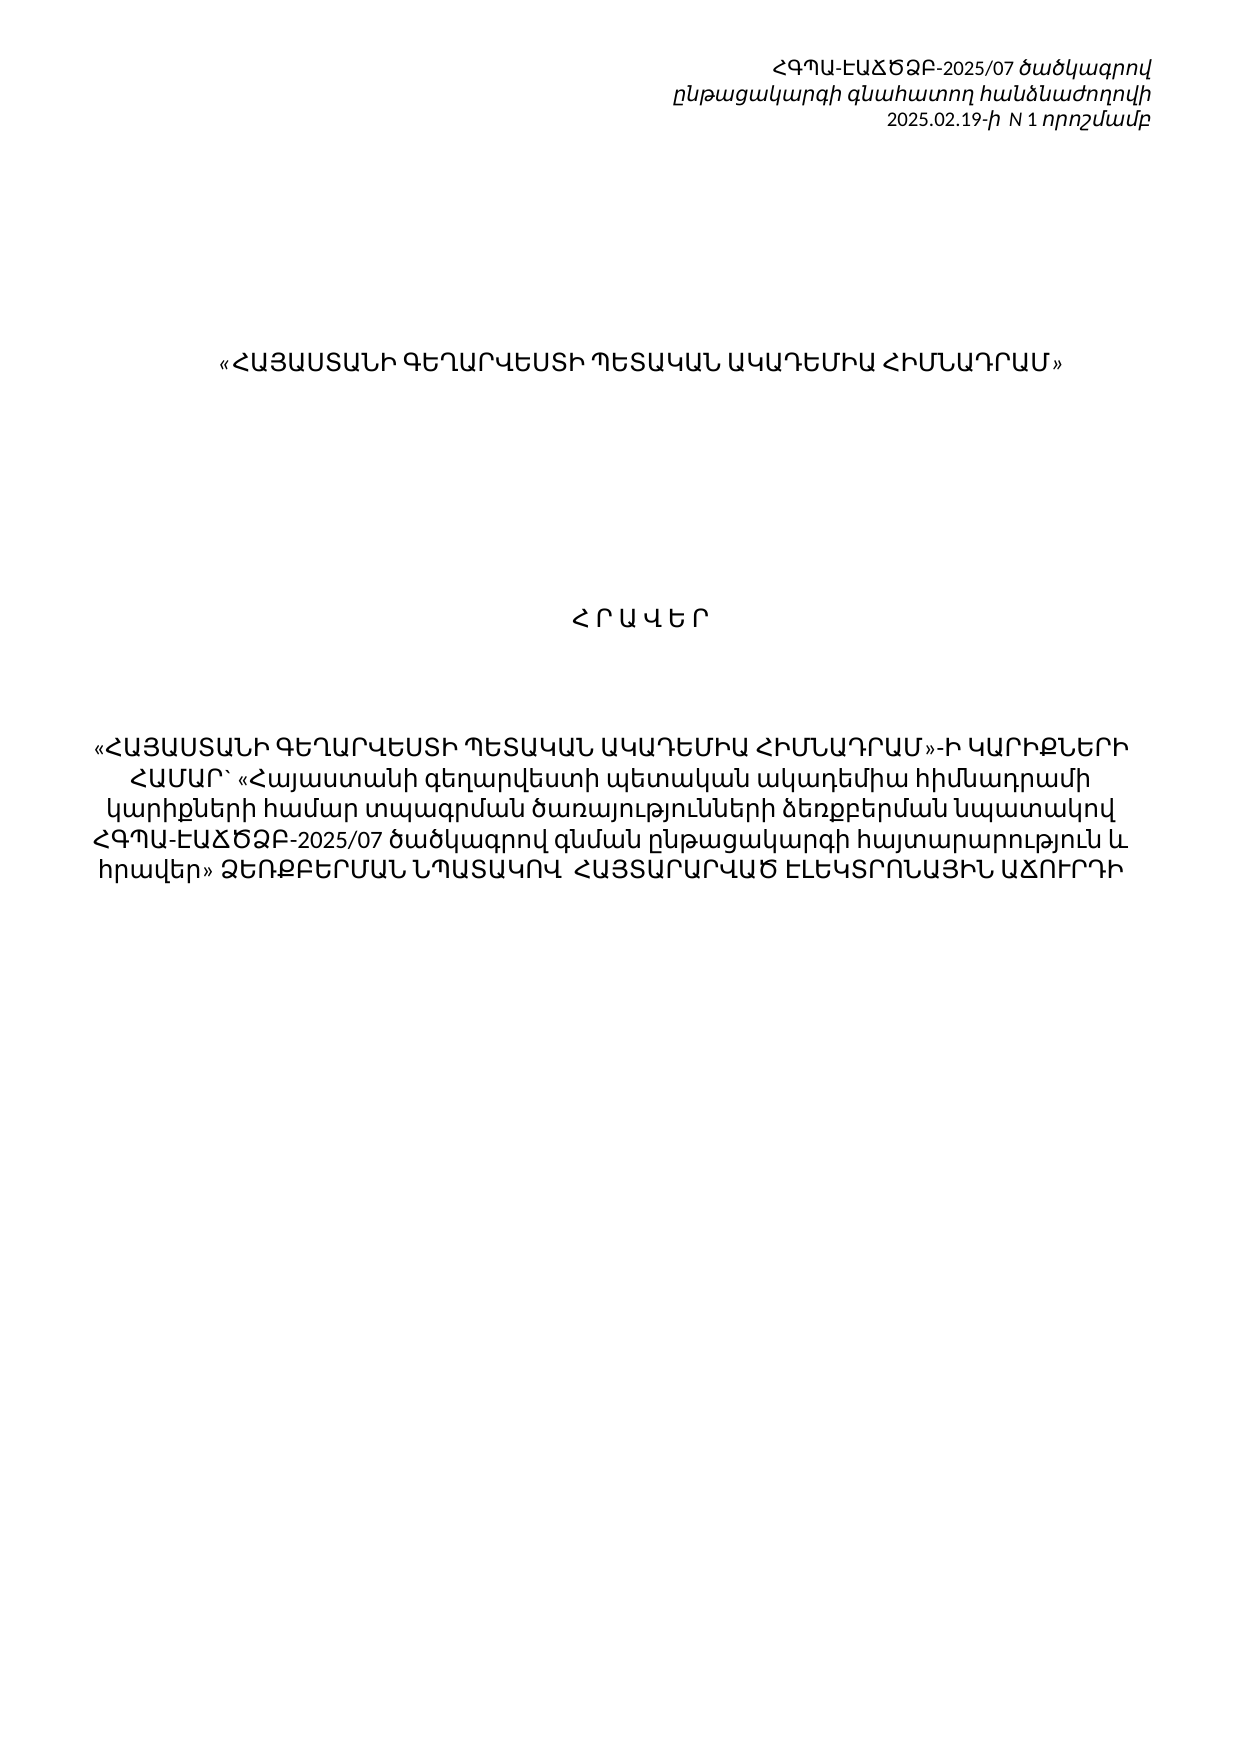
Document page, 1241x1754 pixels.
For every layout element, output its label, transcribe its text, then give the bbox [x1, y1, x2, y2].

text «ՀԱՅԱՍՏԱՆԻ ԳԵՂԱՐՎԵՍՏԻ ՊԵՏԱԿԱՆ ԱԿԱԴԵՄԻԱ ՀԻՄՆԱԴՐԱՄ»-Ի ԿԱՐԻՔՆԵՐԻ ՀԱՄԱՐ` «Հայաստանի գեղարվեստի պետական ակադեմիա հիմնադրամի կարիքների համար տպագրման ծառայությունների ձեռքբերման նպատակով ՀԳՊԱ-ԷԱՃԾՁԲ-2025/07 ծածկագրով գնման ընթացակարգի հայտարարություն և հրավեր» ՁԵՌՔԲԵՐՄԱՆ ՆՊԱՏԱԿՈՎ ՀԱՅՏԱՐԱՐՎԱԾ ԷԼԵԿՏՐՈՆԱՅԻՆ ԱՃՈՒՐԴԻ [69, 732, 1152, 885]
text ընթացակարգի գնահատող հանձնաժողովի [69, 81, 1152, 106]
text « ՀԱՅԱՍՏԱՆԻ ԳԵՂԱՐՎԵՍՏԻ ՊԵՏԱԿԱՆ ԱԿԱԴԵՄԻԱ ՀԻՄՆԱԴՐԱՄ» [69, 347, 1152, 377]
text ՀԳՊԱ-ԷԱՃԾՁԲ-2025/07 ծածկագրով [69, 56, 1152, 81]
text Հ Ր Ա Վ Ե Ր [69, 603, 1152, 634]
text 2025.02.19 -ի N 1 որոշմամբ [69, 106, 1152, 132]
